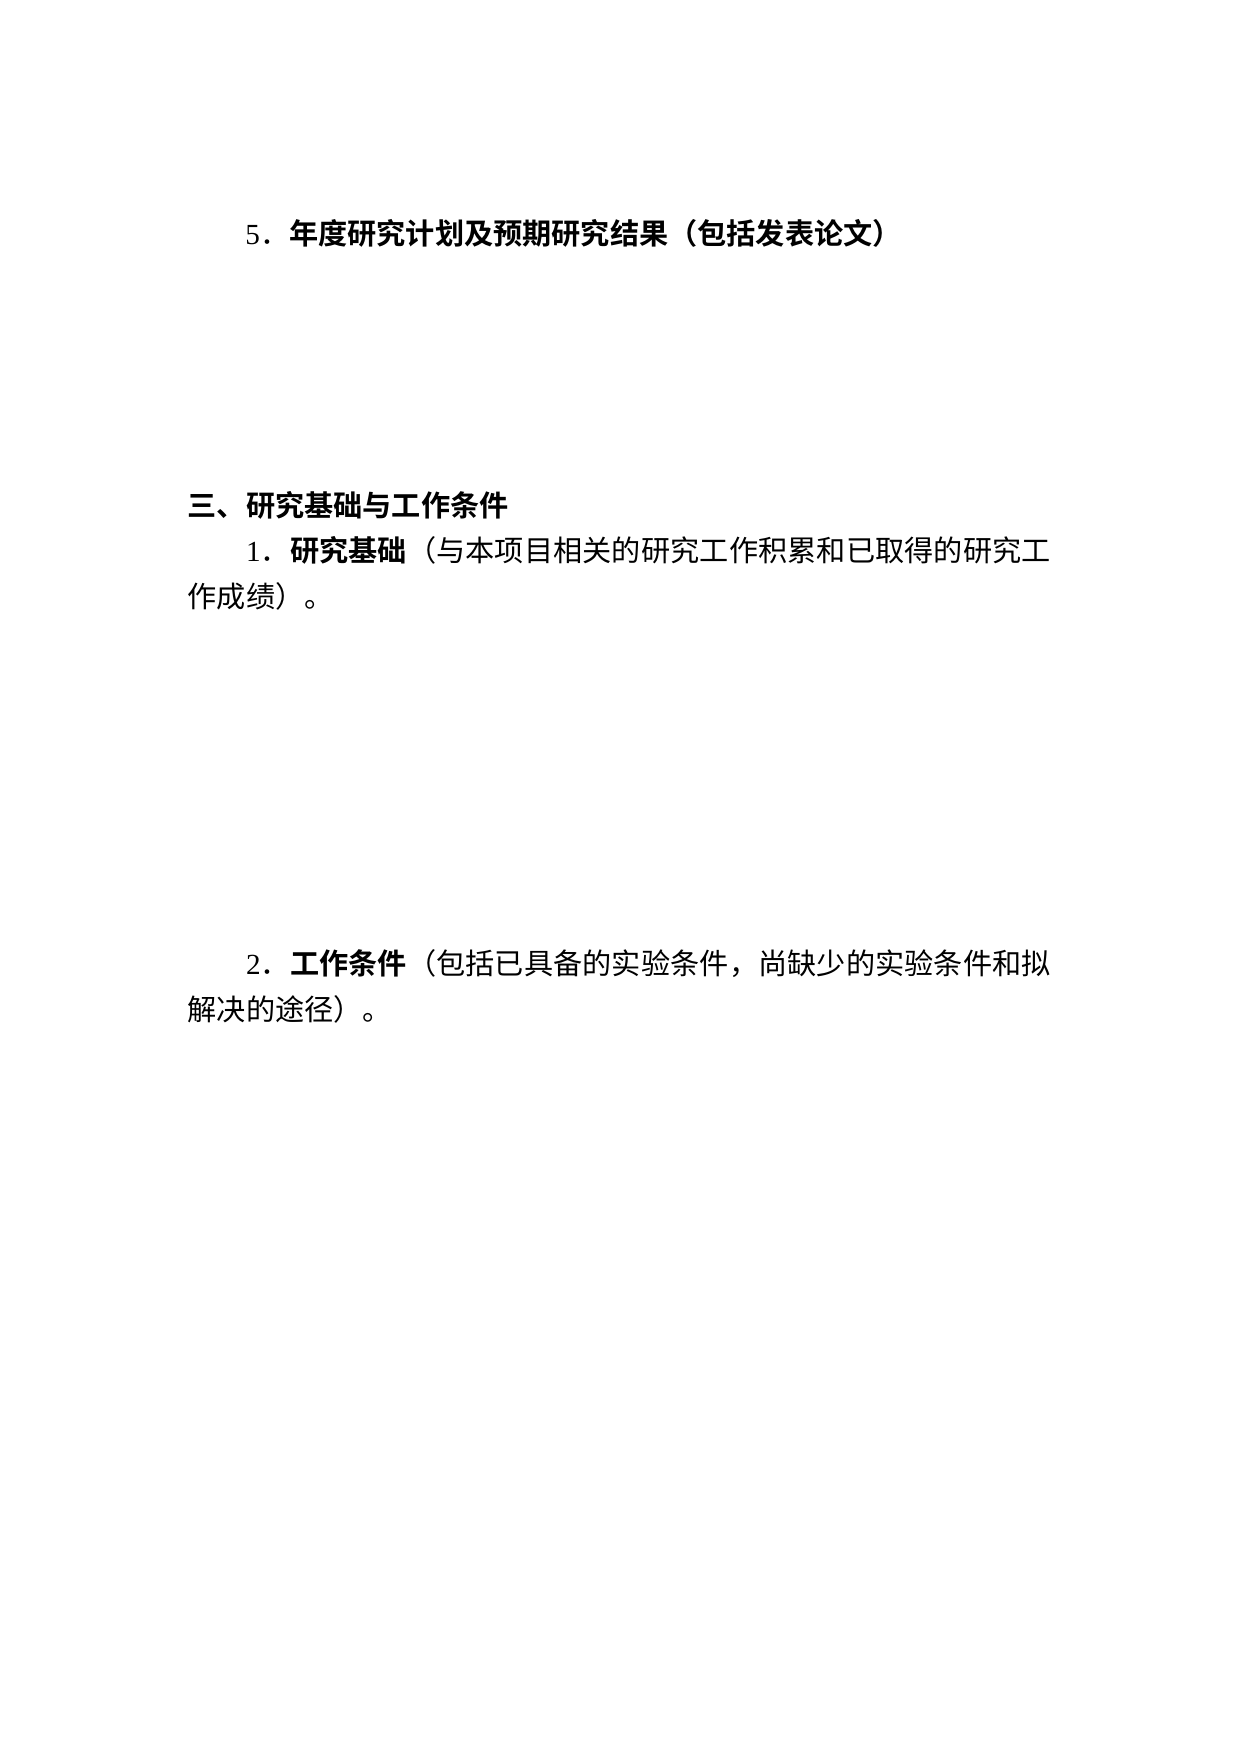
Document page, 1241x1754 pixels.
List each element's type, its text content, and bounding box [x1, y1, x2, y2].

text 2．工作条件（包括已具备的实验条件，尚缺少的实验条件和拟解决的途径）。 [187, 938, 1053, 1029]
text 5．年度研究计划及预期研究结果（包括发表论文） [187, 208, 1053, 254]
text 三、研究基础与工作条件 [187, 483, 1053, 525]
text 1．研究基础（与本项目相关的研究工作积累和已取得的研究工作成绩）。 [187, 525, 1053, 617]
